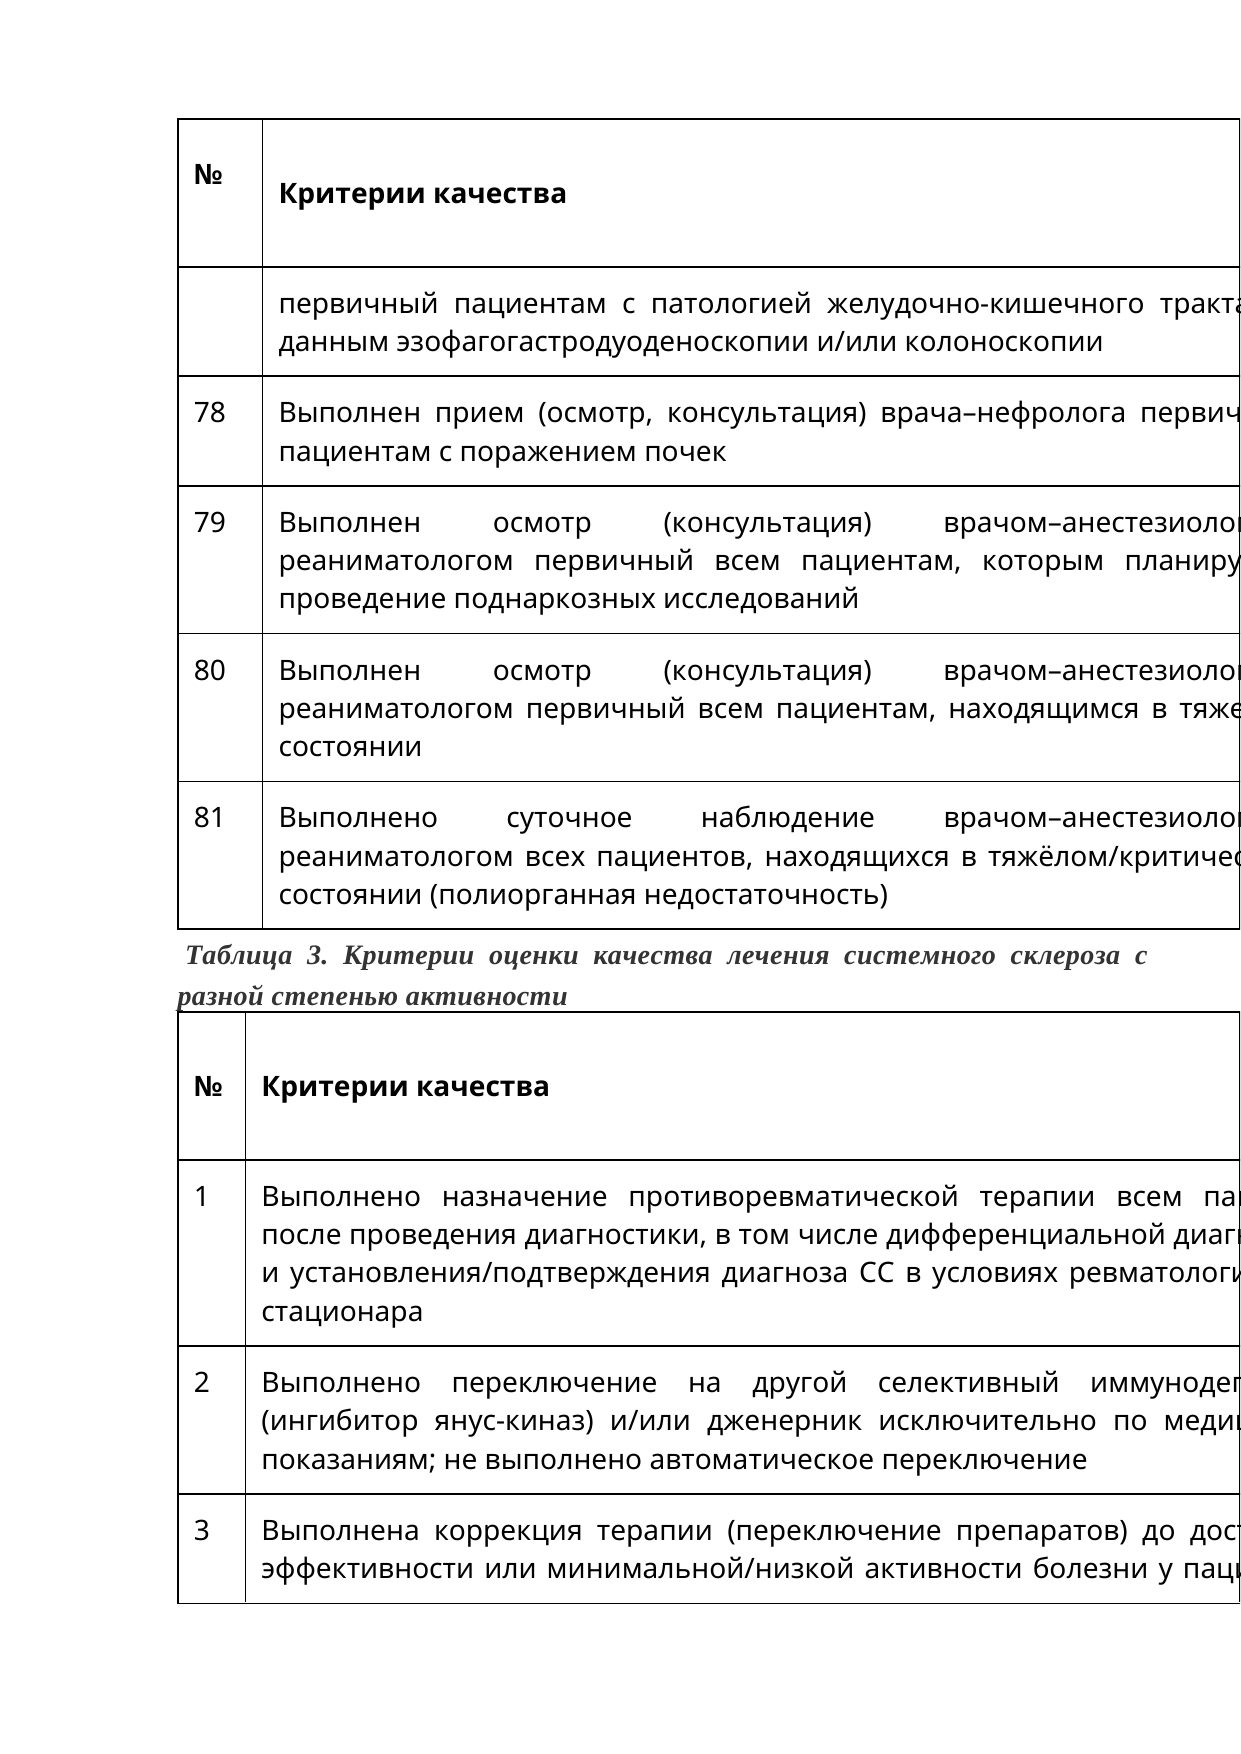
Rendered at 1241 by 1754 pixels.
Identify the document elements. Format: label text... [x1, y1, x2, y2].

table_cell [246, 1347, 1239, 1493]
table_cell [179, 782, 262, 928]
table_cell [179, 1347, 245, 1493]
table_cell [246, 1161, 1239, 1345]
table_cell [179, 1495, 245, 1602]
table_header № [179, 120, 262, 266]
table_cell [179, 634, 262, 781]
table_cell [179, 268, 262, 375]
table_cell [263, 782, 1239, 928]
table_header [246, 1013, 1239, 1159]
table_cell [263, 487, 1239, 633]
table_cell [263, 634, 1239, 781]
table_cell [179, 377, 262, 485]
table_header Критерии качества [263, 120, 1239, 266]
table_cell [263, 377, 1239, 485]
text Таблица 3. Критерии оценки качества лечения системного склероза с разной степенью активности [177, 930, 1152, 1011]
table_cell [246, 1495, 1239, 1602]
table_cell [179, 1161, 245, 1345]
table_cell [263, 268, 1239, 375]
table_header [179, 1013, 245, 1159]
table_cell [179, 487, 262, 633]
